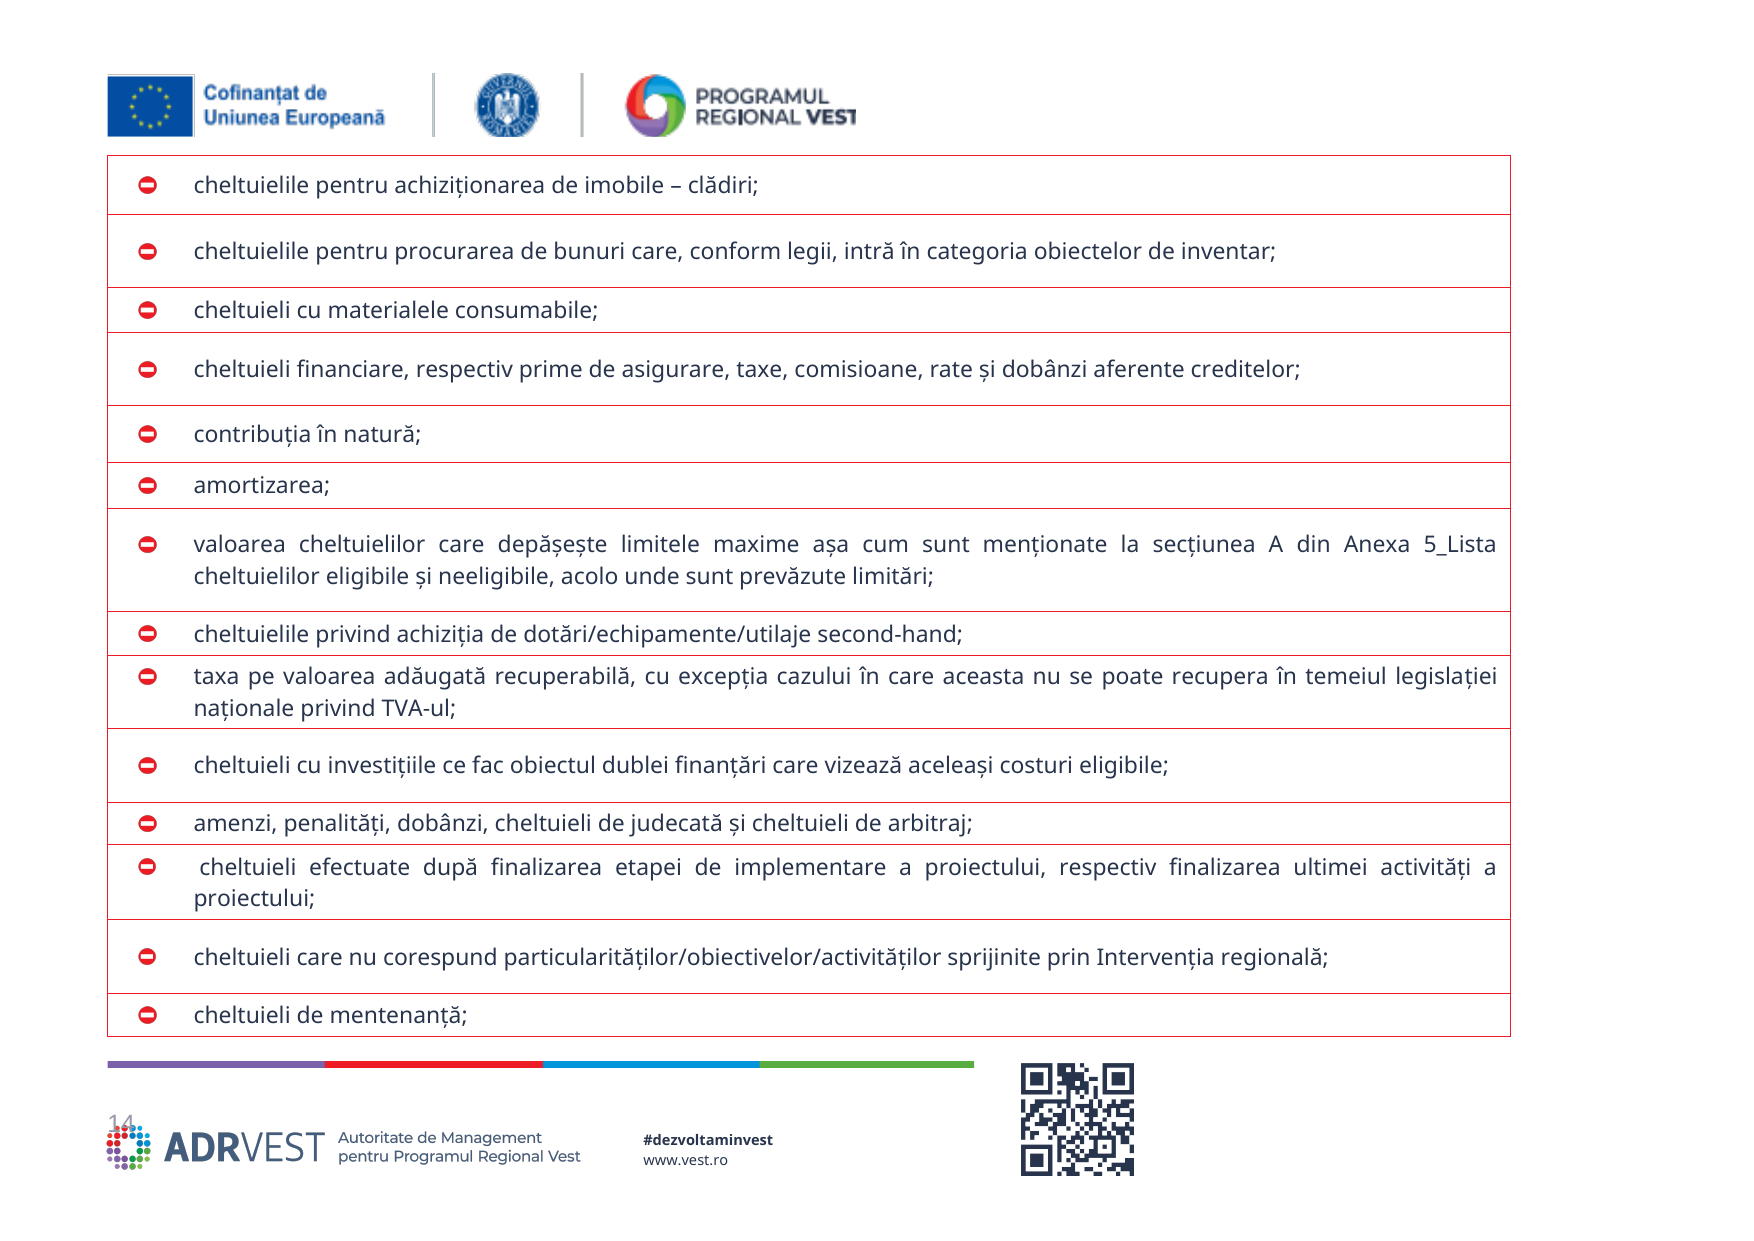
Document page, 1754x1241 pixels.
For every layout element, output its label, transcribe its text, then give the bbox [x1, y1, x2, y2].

table_cell cheltuieli cu investițiile ce fac obiectul dublei finanțări care vizează aceleași costuri eligibile; [108, 729, 1510, 801]
table_cell cheltuieli cu materialele consumabile; [108, 288, 1510, 332]
table_cell cheltuieli care nu corespund particularităţilor/obiectivelor/activităţilor sprijinite prin Intervenția regională; [108, 920, 1510, 993]
picture [138, 425, 157, 443]
picture [138, 948, 156, 965]
picture [138, 176, 157, 194]
picture [138, 668, 157, 685]
picture [138, 757, 157, 774]
table_cell valoarea cheltuielilor care depășește limitele maxime așa cum sunt menționate la secțiunea A din Anexa 5_Lista cheltuielilor eligibile și neeligibile, acolo unde sunt prevăzute limitări; [108, 509, 1510, 611]
picture [97, 1122, 586, 1173]
picture [138, 625, 157, 642]
picture [138, 361, 157, 378]
picture [138, 243, 157, 260]
picture [138, 1006, 157, 1024]
table_cell cheltuieli financiare, respectiv prime de asigurare, taxe, comisioane, rate și dobânzi aferente creditelor; [108, 333, 1510, 405]
picture [138, 858, 156, 875]
picture [138, 301, 157, 319]
picture [138, 815, 157, 832]
table_cell cheltuielile pentru procurarea de bunuri care, conform legii, intră în categoria obiectelor de inventar; [108, 215, 1510, 287]
table_cell cheltuieli de mentenanță; [108, 994, 1510, 1036]
table_cell amortizarea; [108, 463, 1510, 508]
table_cell cheltuieli efectuate după finalizarea etapei de implementare a proiectului, respectiv finalizarea ultimei activități a proiectului; [108, 845, 1510, 919]
table_cell cheltuielile privind achiziţia de dotări/echipamente/utilaje second-hand; [108, 612, 1510, 655]
table_cell taxa pe valoarea adăugată recuperabilă, cu excepţia cazului în care aceasta nu se poate recupera în temeiul legislaţiei naţionale privind TVA-ul; [108, 656, 1510, 728]
table_cell cheltuielile pentru achiziţionarea de imobile – clădiri; [108, 156, 1510, 214]
picture [138, 477, 157, 494]
table_cell contribuția în natură; [108, 406, 1510, 461]
picture [138, 536, 157, 553]
picture [1012, 1054, 1143, 1185]
table_cell amenzi, penalităţi, dobânzi, cheltuieli de judecată şi cheltuieli de arbitraj; [108, 803, 1510, 844]
